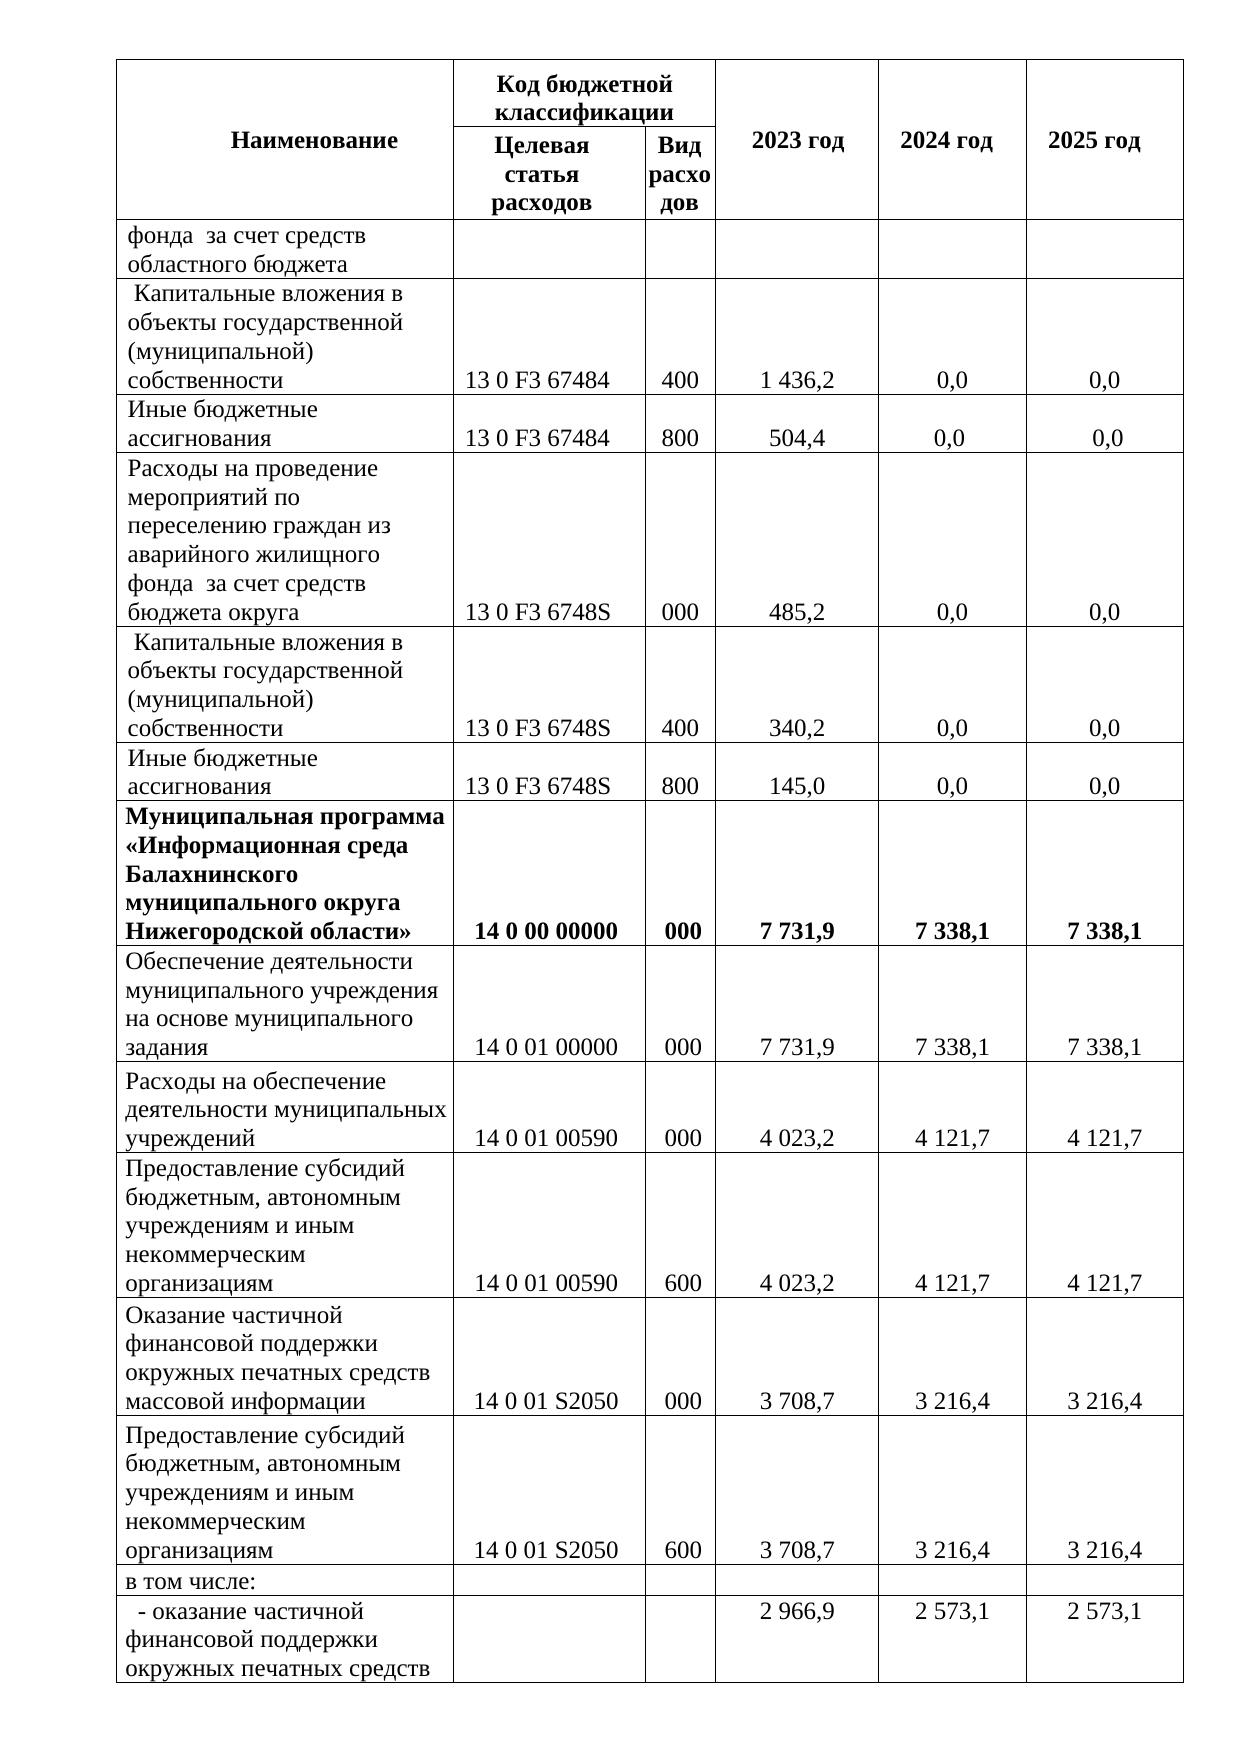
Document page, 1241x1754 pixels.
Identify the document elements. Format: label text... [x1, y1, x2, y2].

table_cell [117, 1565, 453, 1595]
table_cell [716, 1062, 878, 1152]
table_header Наименование [117, 60, 453, 219]
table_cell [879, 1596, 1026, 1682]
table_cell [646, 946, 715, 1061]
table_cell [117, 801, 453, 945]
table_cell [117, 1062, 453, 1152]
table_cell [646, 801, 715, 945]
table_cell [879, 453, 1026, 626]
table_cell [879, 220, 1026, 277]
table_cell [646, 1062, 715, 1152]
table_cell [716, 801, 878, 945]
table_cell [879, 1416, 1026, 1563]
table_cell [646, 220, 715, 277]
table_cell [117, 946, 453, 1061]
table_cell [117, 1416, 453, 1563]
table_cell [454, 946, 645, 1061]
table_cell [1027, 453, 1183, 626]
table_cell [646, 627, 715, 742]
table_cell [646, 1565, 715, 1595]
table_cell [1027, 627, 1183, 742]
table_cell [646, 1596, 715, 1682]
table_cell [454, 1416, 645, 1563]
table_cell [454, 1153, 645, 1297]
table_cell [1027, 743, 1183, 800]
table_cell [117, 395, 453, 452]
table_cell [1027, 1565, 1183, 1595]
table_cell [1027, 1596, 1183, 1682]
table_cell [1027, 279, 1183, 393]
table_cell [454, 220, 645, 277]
table_header 2025 год [1027, 60, 1183, 219]
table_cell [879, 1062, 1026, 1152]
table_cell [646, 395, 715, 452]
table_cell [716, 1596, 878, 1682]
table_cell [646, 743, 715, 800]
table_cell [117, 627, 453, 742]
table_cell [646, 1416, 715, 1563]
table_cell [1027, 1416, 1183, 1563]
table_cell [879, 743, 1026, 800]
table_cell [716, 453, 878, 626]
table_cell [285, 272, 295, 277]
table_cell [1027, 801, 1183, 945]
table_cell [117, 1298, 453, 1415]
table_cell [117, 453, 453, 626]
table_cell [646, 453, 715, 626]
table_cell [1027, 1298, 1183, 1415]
table_header 2023 год [716, 60, 878, 219]
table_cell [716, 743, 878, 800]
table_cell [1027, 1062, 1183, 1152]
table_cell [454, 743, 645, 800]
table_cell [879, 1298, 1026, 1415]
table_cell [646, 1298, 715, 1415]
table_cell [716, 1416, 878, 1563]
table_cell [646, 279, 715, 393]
table_header Код бюджетной классификации [454, 60, 715, 126]
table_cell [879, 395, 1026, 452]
table_cell Вид расходов [646, 127, 715, 219]
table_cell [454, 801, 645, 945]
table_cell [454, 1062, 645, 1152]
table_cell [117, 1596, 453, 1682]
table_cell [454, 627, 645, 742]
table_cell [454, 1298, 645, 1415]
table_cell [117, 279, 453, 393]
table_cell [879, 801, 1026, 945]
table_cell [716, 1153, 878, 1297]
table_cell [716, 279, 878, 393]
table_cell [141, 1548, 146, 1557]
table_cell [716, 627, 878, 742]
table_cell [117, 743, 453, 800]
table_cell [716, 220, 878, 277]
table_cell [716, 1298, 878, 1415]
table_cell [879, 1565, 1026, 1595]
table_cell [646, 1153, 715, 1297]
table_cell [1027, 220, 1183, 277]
table_header 2024 год [879, 60, 1026, 219]
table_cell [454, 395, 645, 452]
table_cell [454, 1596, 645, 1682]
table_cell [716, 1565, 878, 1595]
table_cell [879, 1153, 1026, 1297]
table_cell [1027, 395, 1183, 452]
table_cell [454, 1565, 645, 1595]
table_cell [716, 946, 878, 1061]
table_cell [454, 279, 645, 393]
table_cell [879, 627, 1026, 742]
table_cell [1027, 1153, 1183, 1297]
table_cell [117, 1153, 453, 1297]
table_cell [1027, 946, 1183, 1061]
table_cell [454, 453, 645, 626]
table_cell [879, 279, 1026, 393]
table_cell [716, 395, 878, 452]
table_cell Целевая статья расходов [454, 127, 645, 219]
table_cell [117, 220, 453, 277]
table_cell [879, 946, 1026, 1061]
